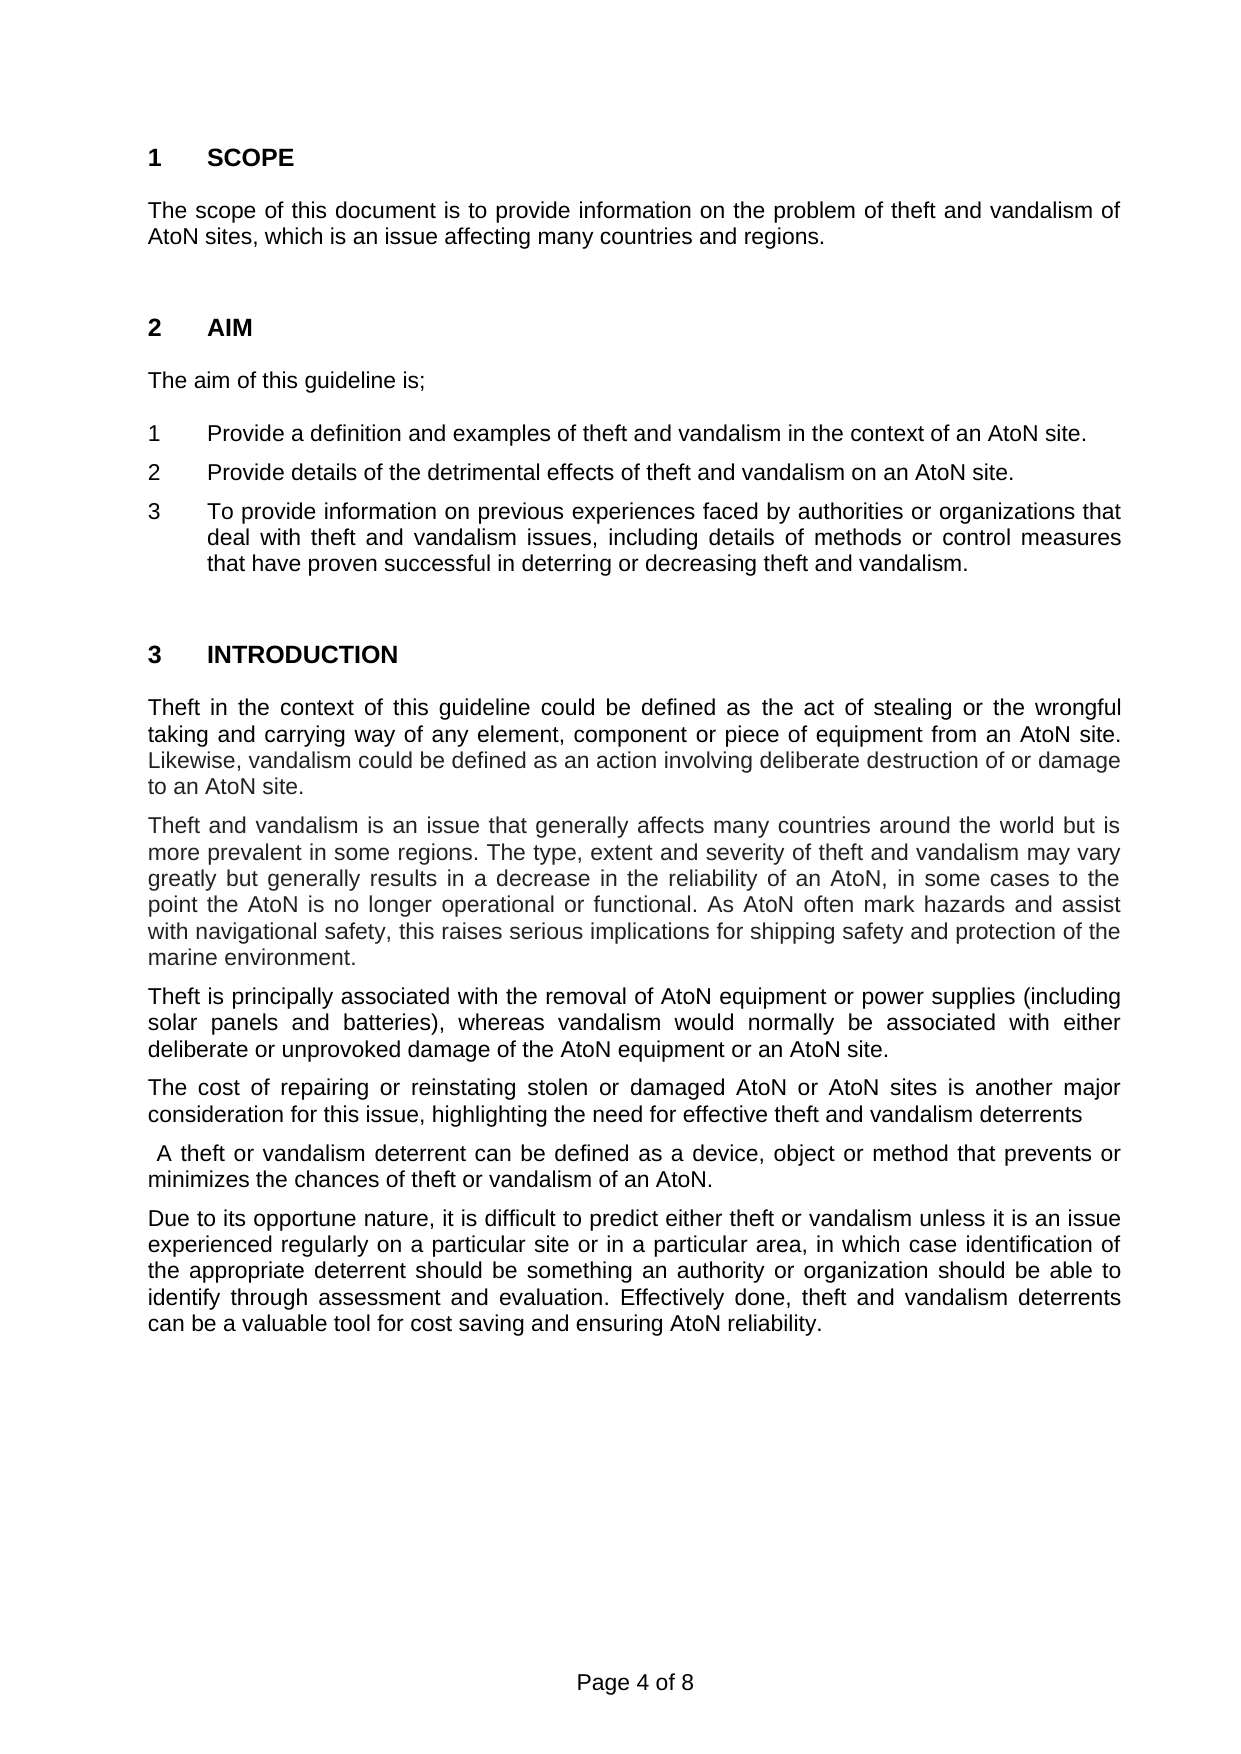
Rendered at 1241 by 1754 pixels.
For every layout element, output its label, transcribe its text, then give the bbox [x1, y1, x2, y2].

subtitle Scope [148, 143, 1122, 172]
list Provide a definition and examples of theft and vandalism in the context of an AtoN site. [148, 420, 1122, 446]
text The scope of this document is to provide information on the problem of theft and vandalism of AtoN sites, which is an issue affecting many countries and regions. [148, 197, 1122, 249]
text Due to its opportune nature, it is difficult to predict either theft or vandalism unless it is an issue experienced regularly on a particular site or in a particular area, in which case identification of the appropriate deterrent should be something an authority or organization should be able to identify through assessment and evaluation. Effectively done, theft and vandalism deterrents can be a valuable tool for cost saving and ensuring AtoN reliability. [148, 1205, 1122, 1337]
subtitle AIM [148, 313, 1122, 342]
subtitle Introduction [148, 641, 1122, 669]
list Theft and vandalism is an issue that generally affects many countries around the world but is more prevalent in some regions. The type, extent and severity of theft and vandalism may vary greatly but generally results in a decrease in the reliability of an AtoN, in some cases to the point the AtoN is no longer operational or functional. As AtoN often mark hazards and assist with navigational safety, this raises serious implications for shipping safety and protection of the marine environment. [148, 812, 1122, 970]
text A theft or vandalism deterrent can be defined as a device, object or method that prevents or minimizes the chances of theft or vandalism of an AtoN. [148, 1139, 1122, 1192]
text Theft is principally associated with the removal of AtoN equipment or power supplies (including solar panels and batteries), whereas vandalism would normally be associated with either deliberate or unprovoked damage of the AtoN equipment or an AtoN site. [148, 983, 1122, 1062]
list Provide details of the detrimental effects of theft and vandalism on an AtoN site. [148, 459, 1122, 485]
list To provide information on previous experiences faced by authorities or organizations that deal with theft and vandalism issues, including details of methods or control measures that have proven successful in deterring or decreasing theft and vandalism. [148, 498, 1122, 577]
text The cost of repairing or reinstating stolen or damaged AtoN or AtoN sites is another major consideration for this issue, highlighting the need for effective theft and vandalism deterrents [148, 1074, 1122, 1127]
list Theft in the context of this guideline could be defined as the act of stealing or the wrongful taking and carrying way of any element, component or piece of equipment from an AtoN site. Likewise, vandalism could be defined as an action involving deliberate destruction of or damage to an AtoN site. [148, 694, 1122, 800]
text The aim of this guideline is; [148, 367, 1122, 393]
